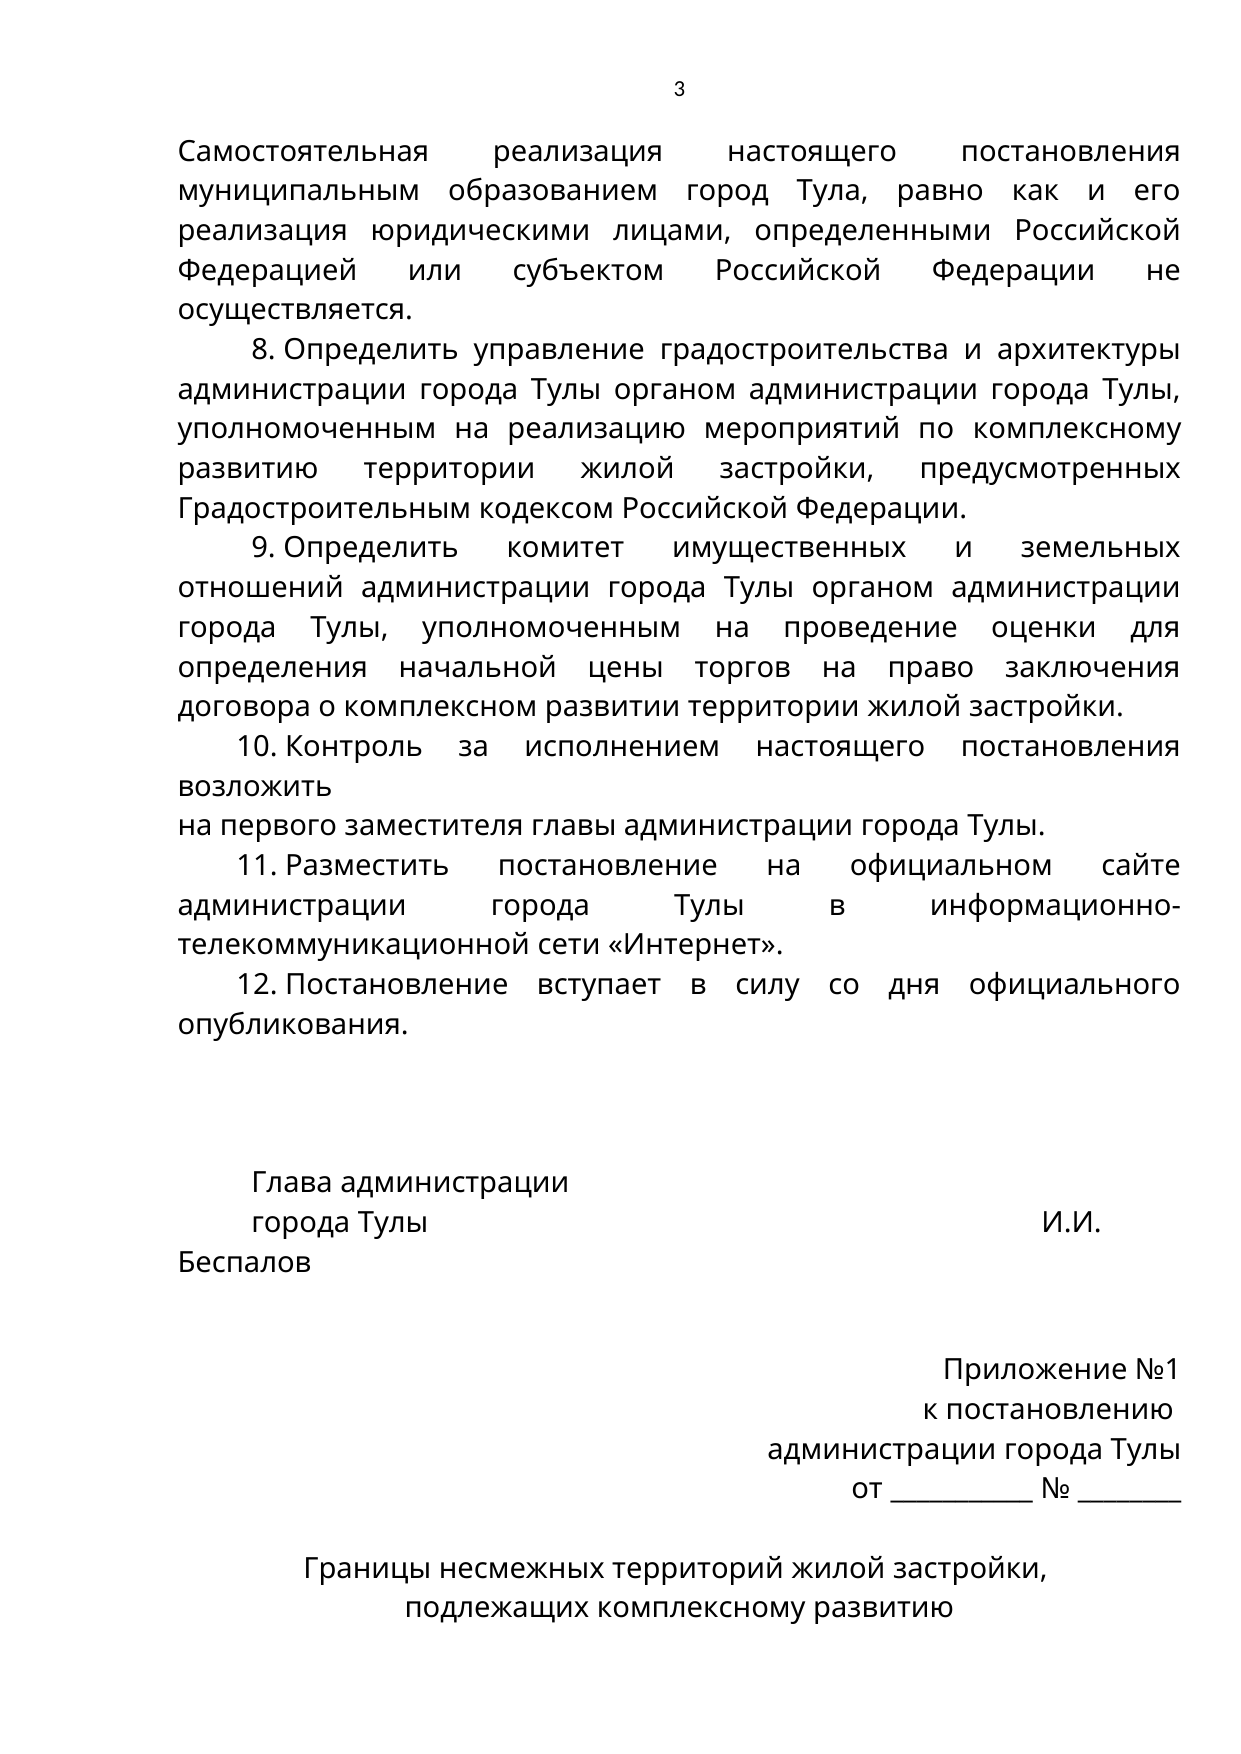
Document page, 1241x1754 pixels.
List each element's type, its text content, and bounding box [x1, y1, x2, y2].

text к постановлению администрации города Тулы [177, 1388, 1181, 1468]
text 8. Определить управление градостроительства и архитектуры администрации города Тулы органом администрации города Тулы, уполномоченным на реализацию мероприятий по комплексному развитию территории жилой застройки, предусмотренных Градостроительным кодексом Российской Федерации. [177, 328, 1181, 527]
text Границы несмежных территорий жилой застройки, подлежащих комплексному развитию [177, 1547, 1181, 1626]
text 9. Определить комитет имущественных и земельных отношений администрации города Тулы органом администрации города Тулы, уполномоченным на проведение оценки для определения начальной цены торгов на право заключения договора о комплексном развитии территории жилой застройки. [177, 527, 1181, 725]
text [177, 130, 1181, 328]
text Приложение №1 [177, 1348, 1181, 1388]
text от ___________ № ________ [177, 1468, 1181, 1507]
text 10. Контроль за исполнением настоящего постановления возложить на первого заместителя главы администрации города Тулы. [177, 725, 1181, 844]
text Глава администрации [177, 1162, 1181, 1201]
text города Тулы И.И. Беспалов [177, 1201, 1181, 1309]
text 12. Постановление вступает в силу со дня официального опубликования. [177, 963, 1181, 1043]
text 11. Разместить постановление на официальном сайте администрации города Тулы в информационно-телекоммуникационной сети «Интернет». [177, 844, 1181, 963]
